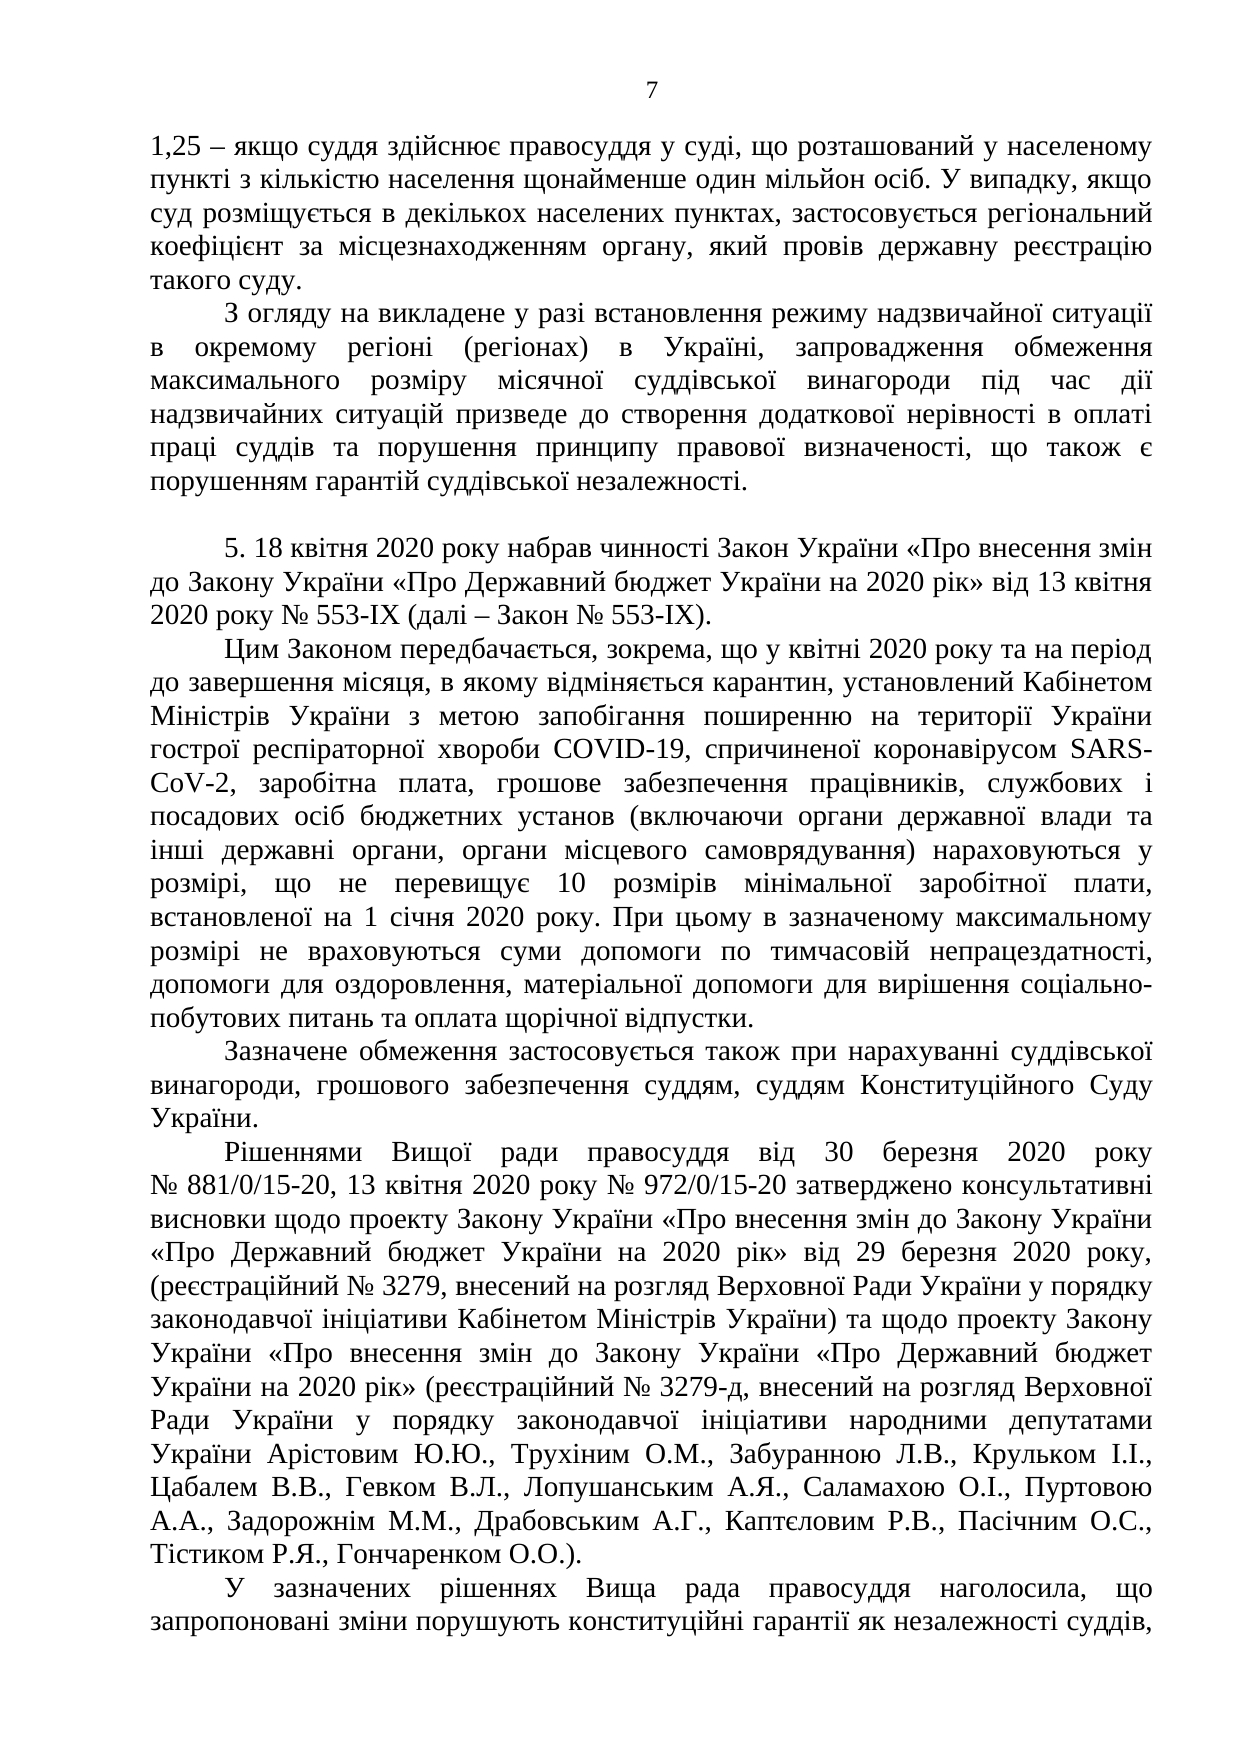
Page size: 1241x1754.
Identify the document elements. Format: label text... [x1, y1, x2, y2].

text Рішеннями Вищої ради правосуддя від 30 березня 2020 року № 881/0/15-20, 13 квітня 2020 року № 972/0/15-20 затверджено консультативні висновки щодо проекту Закону України «Про внесення змін до Закону України «Про Державний бюджет України на 2020 рік» від 29 березня 2020 року, (реєстраційний № 3279, внесений на розгляд Верховної Ради України у порядку законодавчої ініціативи Кабінетом Міністрів України) та щодо проекту Закону України «Про внесення змін до Закону України «Про Державний бюджет України на 2020 рік» (реєстраційний № 3279-д, внесений на розгляд Верховної Ради України у порядку законодавчої ініціативи народними депутатами України Арістовим Ю.Ю., Трухіним О.М., Забуранною Л.В., Крульком І.І., Цабалем В.В., Гевком В.Л., Лопушанським А.Я., Саламахою О.І., Пуртовою А.А., Задорожнім М.М., Драбовським А.Г., Каптєловим Р.В., Пасічним О.С., Тістиком Р.Я., Гончаренком О.О.). [150, 1134, 1153, 1570]
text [150, 128, 1153, 295]
text Цим Законом передбачається, зокрема, що у квітні 2020 року та на період до завершення місяця, в якому відміняється карантин, установлений Кабінетом Міністрів України з метою запобігання поширенню на території України гострої респіраторної хвороби COVID-19, спричиненої коронавірусом SARS-CoV-2, заробітна плата, грошове забезпечення працівників, службових і посадових осіб бюджетних установ (включаючи органи державної влади та інші державні органи, органи місцевого самоврядування) нараховуються у розмірі, що не перевищує 10 розмірів мінімальної заробітної плати, встановленої на 1 січня 2020 року. При цьому в зазначеному максимальному розмірі не враховуються суми допомоги по тимчасовій непрацездатності, допомоги для оздоровлення, матеріальної допомоги для вирішення соціально-побутових питань та оплата щорічної відпустки. [150, 631, 1153, 1033]
text Зазначене обмеження застосовується також при нарахуванні суддівської винагороди, грошового забезпечення суддям, суддям Конституційного Суду України. [150, 1033, 1153, 1134]
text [150, 1570, 1153, 1637]
text 5. 18 квітня 2020 року набрав чинності Закон України «Про внесення змін до Закону України «Про Державний бюджет України на 2020 рік» від 13 квітня 2020 року № 553-ІХ (далі – Закон № 553-ІХ). [150, 530, 1153, 631]
text З огляду на викладене у разі встановлення режиму надзвичайної ситуації в окремому регіоні (регіонах) в Україні, запровадження обмеження максимального розміру місячної суддівської винагороди під час дії надзвичайних ситуацій призведе до створення додаткової нерівності в оплаті праці суддів та порушення принципу правової визначеності, що також є порушенням гарантій суддівської незалежності. [150, 295, 1153, 497]
